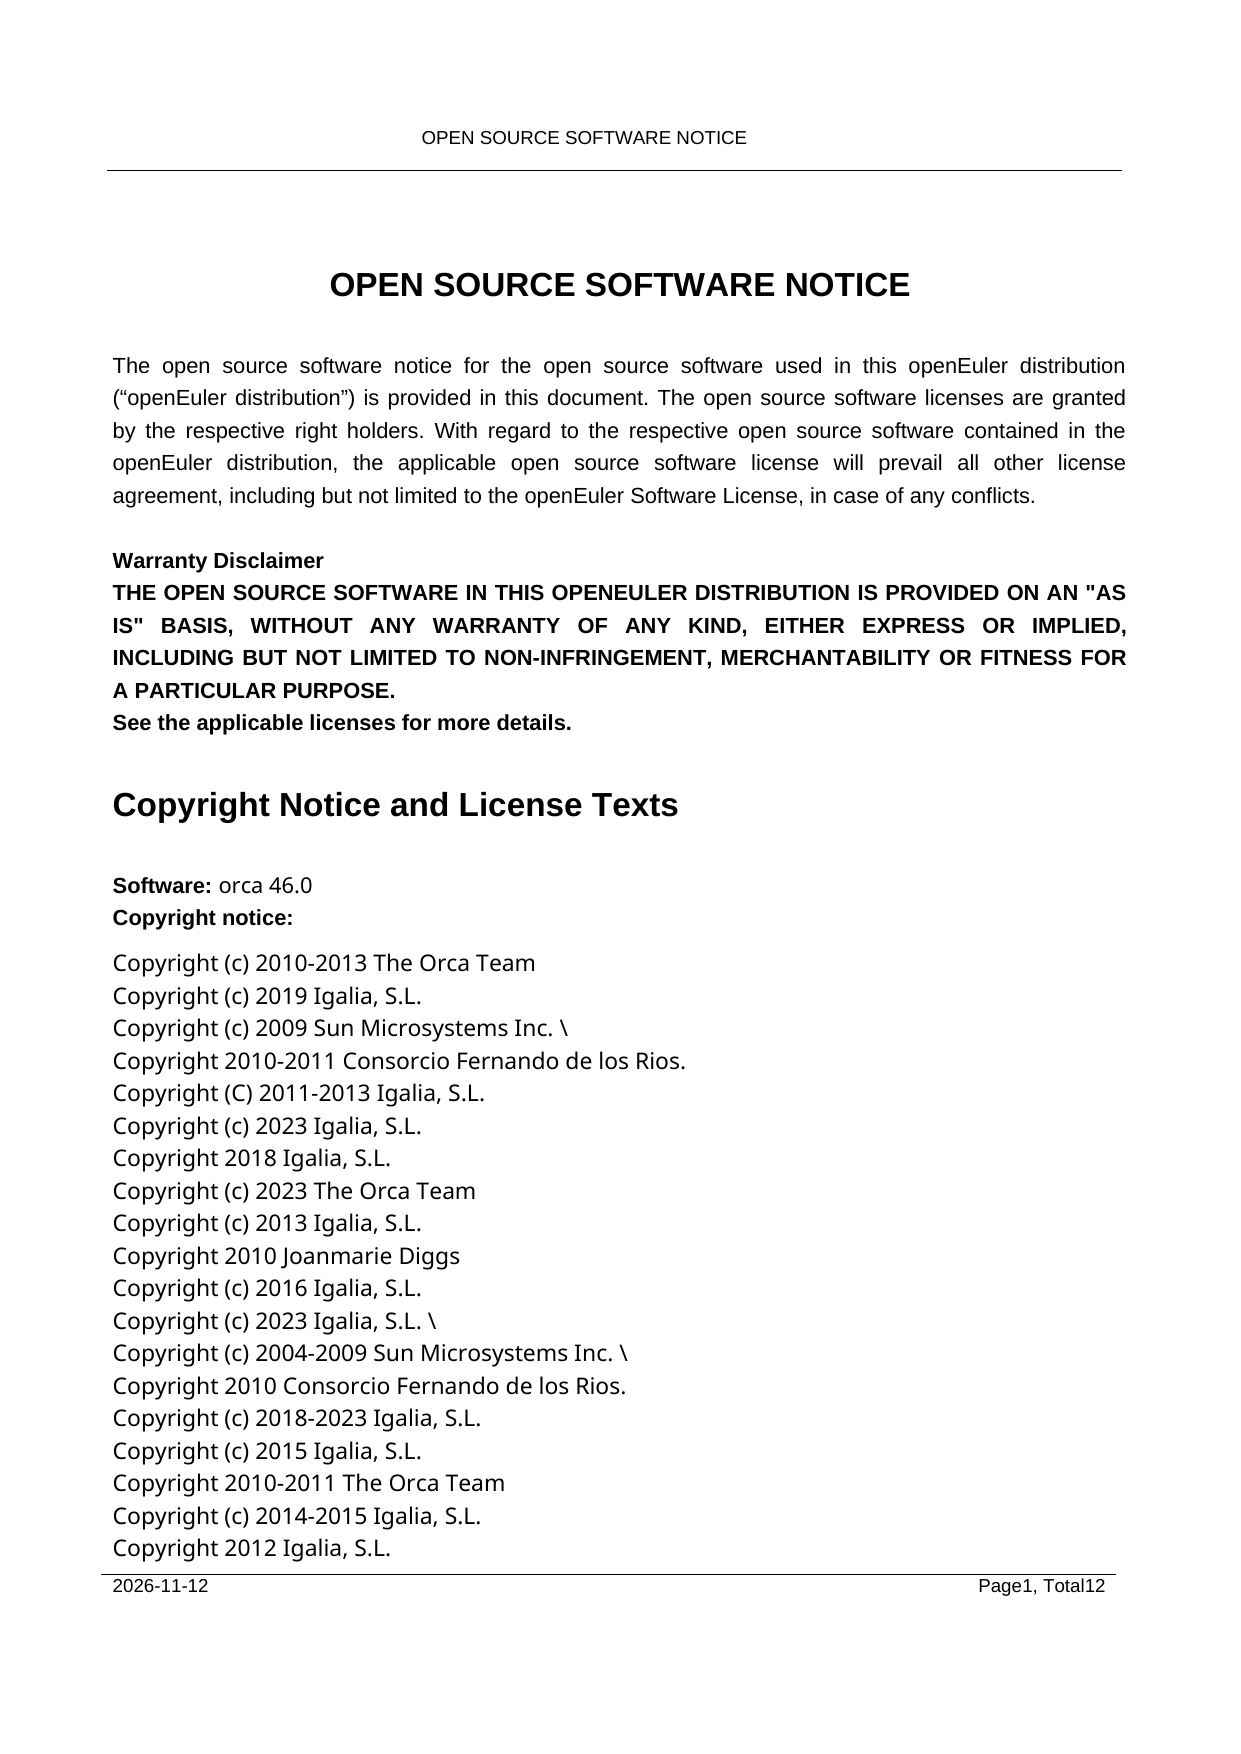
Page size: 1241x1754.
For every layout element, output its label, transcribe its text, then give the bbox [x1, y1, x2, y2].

text Copyright (c) 2014-2015 Igalia, S.L. [112, 1499, 1128, 1532]
text Copyright (c) 2016 Igalia, S.L. [112, 1272, 1128, 1304]
text Copyright notice: [112, 901, 1128, 934]
title Software: orca 46.0 [112, 869, 1128, 901]
text Copyright (c) 2015 Igalia, S.L. [112, 1434, 1128, 1467]
text Copyright 2010 Joanmarie Diggs [112, 1239, 1128, 1272]
text Copyright (c) 2010-2013 The Orca Team [112, 947, 1128, 979]
text Copyright 2010-2011 The Orca Team [112, 1467, 1128, 1499]
text Copyright (c) 2023 Igalia, S.L. [112, 1109, 1128, 1142]
text Copyright (C) 2011-2013 Igalia, S.L. [112, 1077, 1128, 1109]
text Copyright 2018 Igalia, S.L. [112, 1142, 1128, 1174]
text Copyright (c) 2004-2009 Sun Microsystems Inc. \ [112, 1337, 1128, 1369]
text Copyright (c) 2023 Igalia, S.L. \ [112, 1304, 1128, 1337]
text Copyright (c) 2018-2023 Igalia, S.L. [112, 1402, 1128, 1434]
text Copyright (c) 2009 Sun Microsystems Inc. \ [112, 1012, 1128, 1044]
text Copyright (c) 2023 The Orca Team [112, 1174, 1128, 1207]
text Warranty Disclaimer [112, 544, 1128, 576]
text OPEN SOURCE SOFTWARE NOTICE [112, 251, 1128, 316]
text Copyright 2012 Igalia, S.L. [112, 1532, 1128, 1564]
text Copyright 2010-2011 Consorcio Fernando de los Rios. [112, 1044, 1128, 1077]
text THE OPEN SOURCE SOFTWARE IN THIS OPENEULER DISTRIBUTION IS PROVIDED ON AN "AS IS" BASIS, WITHOUT ANY WARRANTY OF ANY KIND, EITHER EXPRESS OR IMPLIED, INCLUDING BUT NOT LIMITED TO NON-INFRINGEMENT, MERCHANTABILITY OR FITNESS FOR A PARTICULAR PURPOSE. See the applicable licenses for more details. [112, 576, 1128, 739]
text The open source software notice for the open source software used in this openEuler distribution (“openEuler distribution”) is provided in this document. The open source software licenses are granted by the respective right holders. With regard to the respective open source software contained in the openEuler distribution, the applicable open source software license will prevail all other license agreement, including but not limited to the openEuler Software License, in case of any conflicts. [112, 349, 1128, 511]
text Copyright (c) 2019 Igalia, S.L. [112, 979, 1128, 1012]
text Copyright Notice and License Texts [112, 771, 1128, 836]
text Copyright 2010 Consorcio Fernando de los Rios. [112, 1369, 1128, 1402]
text Copyright (c) 2013 Igalia, S.L. [112, 1207, 1128, 1239]
